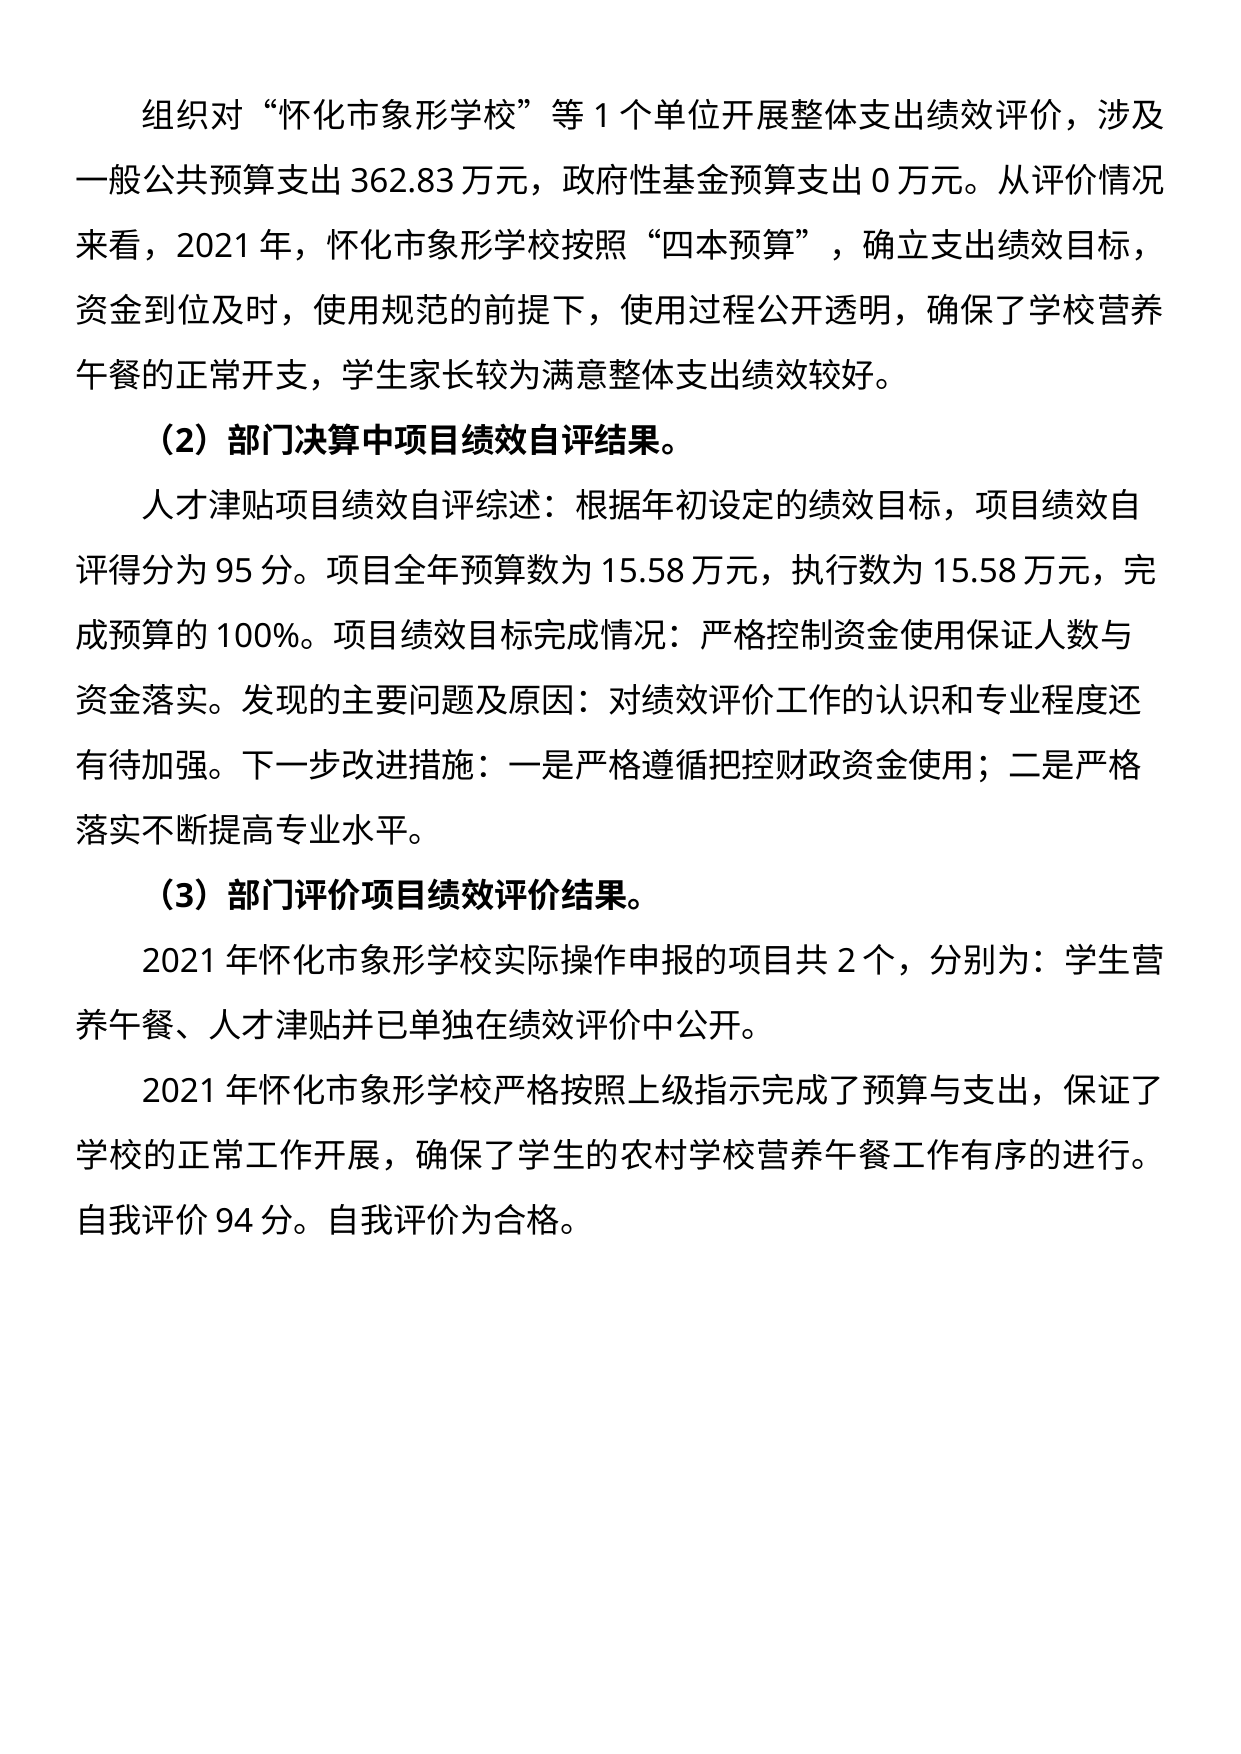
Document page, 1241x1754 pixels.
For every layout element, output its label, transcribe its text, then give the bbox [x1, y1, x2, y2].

text （2）部门决算中项目绩效自评结果。 [75, 406, 1165, 471]
text 2021年怀化市象形学校实际操作申报的项目共2个，分别为：学生营养午餐、人才津贴并已单独在绩效评价中公开。 [75, 926, 1165, 1056]
text 2021年怀化市象形学校严格按照上级指示完成了预算与支出，保证了学校的正常工作开展，确保了学生的农村学校营养午餐工作有序的进行。自我评价94分。自我评价为合格。 [75, 1056, 1165, 1251]
text 组织对“怀化市象形学校”等1个单位开展整体支出绩效评价，涉及一般公共预算支出362.83万元，政府性基金预算支出0万元。从评价情况来看，2021年，怀化市象形学校按照“四本预算”，确立支出绩效目标，资金到位及时，使用规范的前提下，使用过程公开透明，确保了学校营养午餐的正常开支，学生家长较为满意整体支出绩效较好。 [75, 81, 1165, 406]
text 人才津贴项目绩效自评综述：根据年初设定的绩效目标，项目绩效自评得分为95分。项目全年预算数为15.58万元，执行数为15.58万元，完成预算的100%。项目绩效目标完成情况：严格控制资金使用保证人数与资金落实。发现的主要问题及原因：对绩效评价工作的认识和专业程度还有待加强。下一步改进措施：一是严格遵循把控财政资金使用；二是严格落实不断提高专业水平。 [75, 471, 1165, 861]
text （3）部门评价项目绩效评价结果。 [75, 861, 1165, 926]
